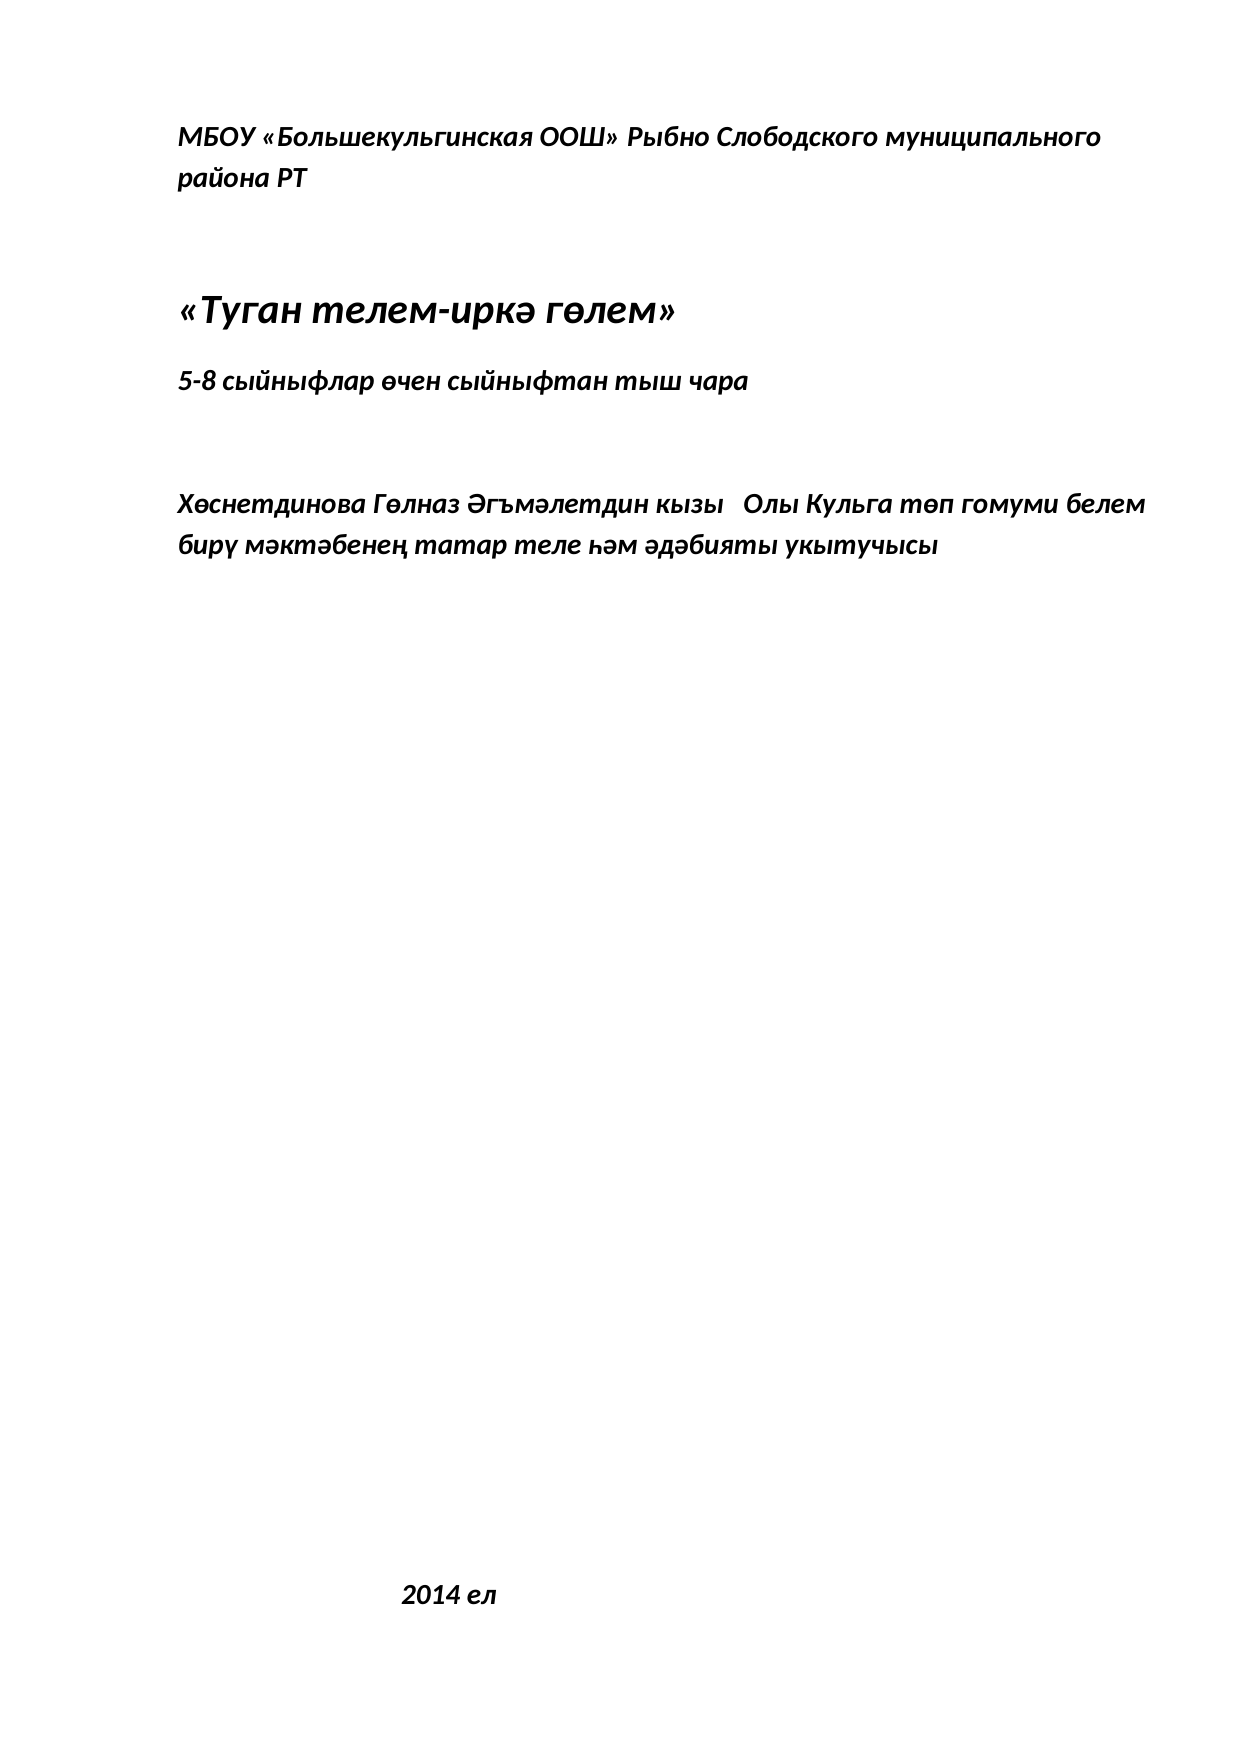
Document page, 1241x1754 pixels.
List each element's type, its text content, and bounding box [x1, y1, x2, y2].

text Хөснетдинова Гөлназ Әгъмәлетдин кызы Олы Кульга төп гомуми белем бирү мәктәбенең татар теле һәм әдәбияты укытучысы [177, 485, 1152, 562]
text 5-8 сыйныфлар өчен сыйныфтан тыш чара [177, 362, 1152, 397]
text МБОУ «Большекульгинская ООШ» Рыбно Слободского муниципального района РТ [177, 118, 1152, 195]
text 2014 ел [177, 1576, 1152, 1612]
text «Туган телем-иркә гөлем» [177, 283, 1152, 333]
